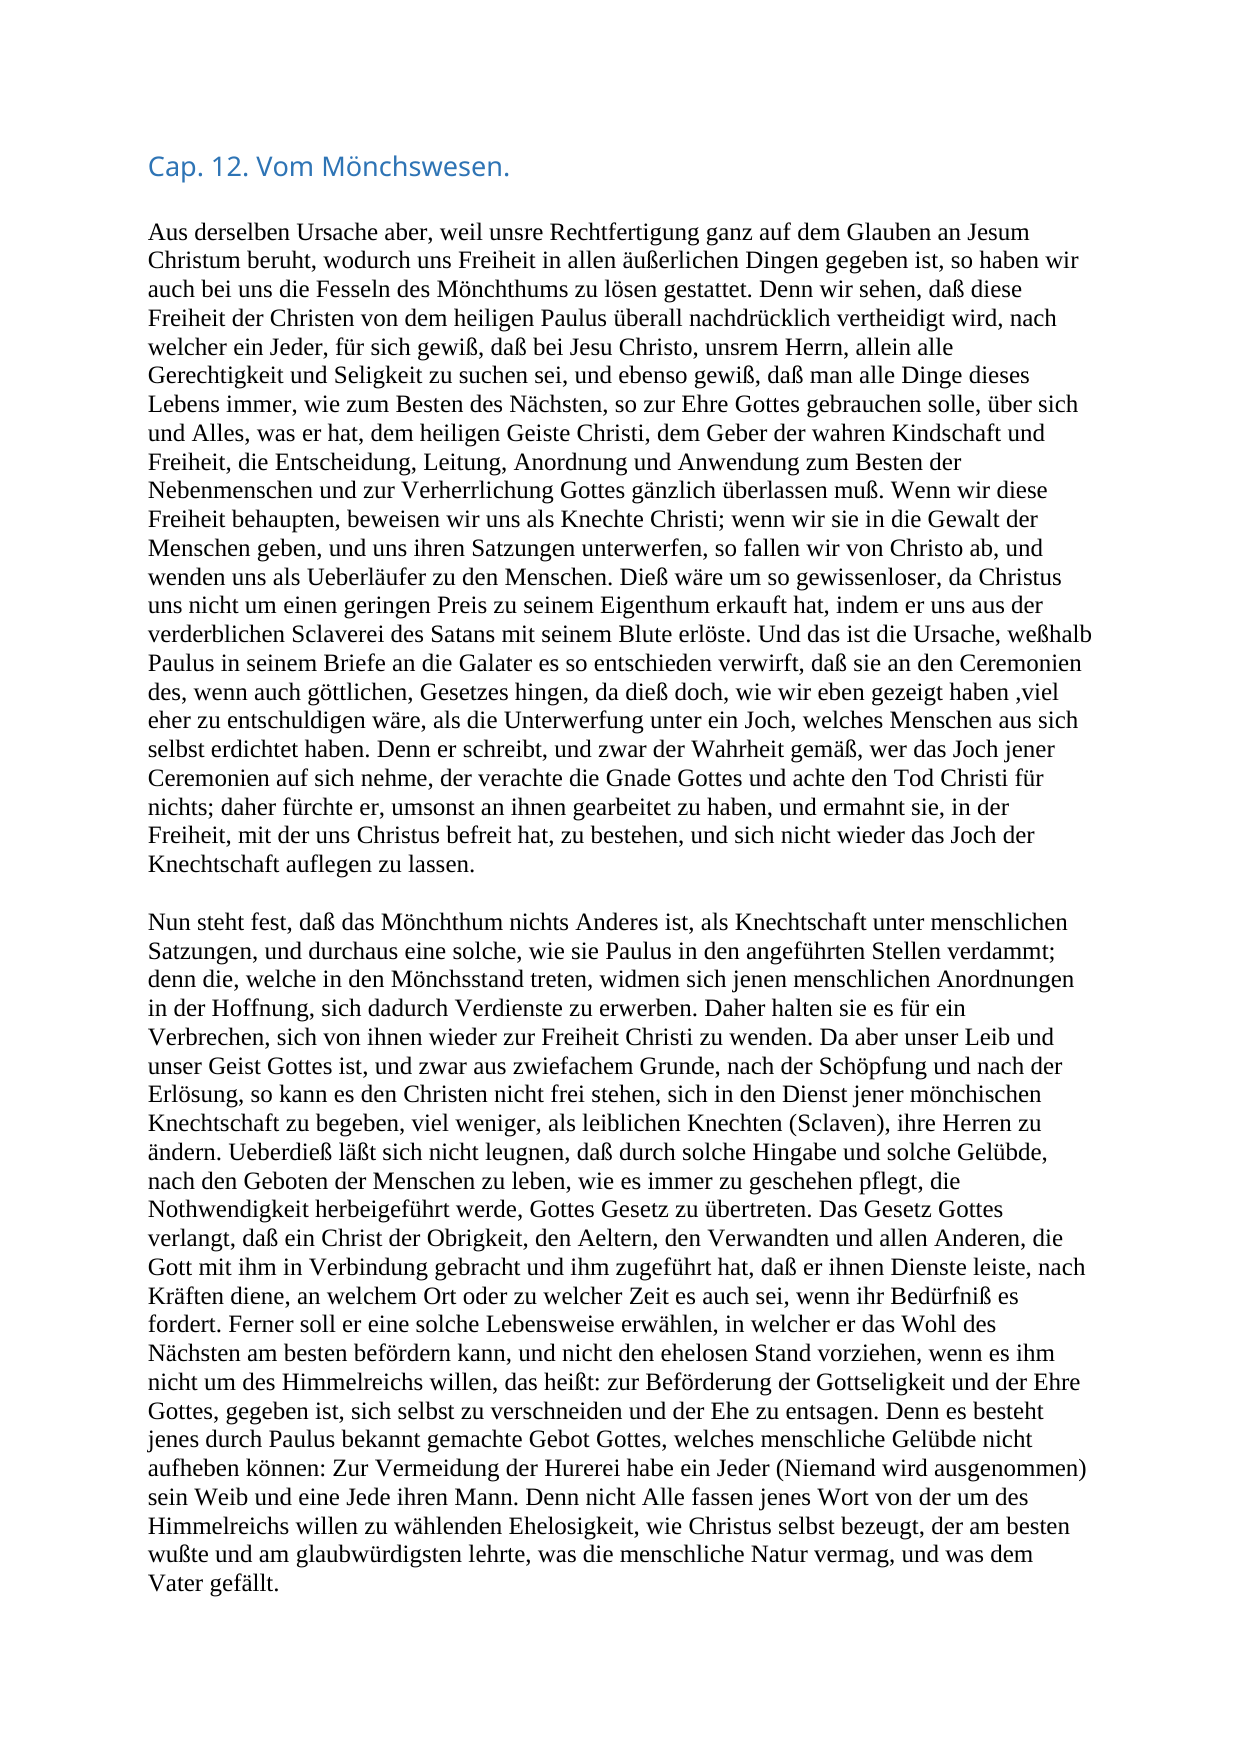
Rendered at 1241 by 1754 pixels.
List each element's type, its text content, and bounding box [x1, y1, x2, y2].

text Nun steht fest, daß das Mönchthum nichts Anderes ist, als Knechtschaft unter menschlichen Satzungen, und durchaus eine solche, wie sie Paulus in den angeführten Stellen verdammt; denn die, welche in den Mönchsstand treten, widmen sich jenen menschlichen Anordnungen in der Hoffnung, sich dadurch Verdienste zu erwerben. Daher halten sie es für ein Verbrechen, sich von ihnen wieder zur Freiheit Christi zu wenden. Da aber unser Leib und unser Geist Gottes ist, und zwar aus zwiefachem Grunde, nach der Schöpfung und nach der Erlösung, so kann es den Christen nicht frei stehen, sich in den Dienst jener mönchischen Knechtschaft zu begeben, viel weniger, als leiblichen Knechten (Sclaven), ihre Herren zu ändern. Ueberdieß läßt sich nicht leugnen, daß durch solche Hingabe und solche Gelübde, nach den Geboten der Menschen zu leben, wie es immer zu geschehen pflegt, die Nothwendigkeit herbeigeführt werde, Gottes Gesetz zu übertreten. Das Gesetz Gottes verlangt, daß ein Christ der Obrigkeit, den Aeltern, den Verwandten und allen Anderen, die Gott mit ihm in Verbindung gebracht und ihm zugeführt hat, daß er ihnen Dienste leiste, nach Kräften diene, an welchem Ort oder zu welcher Zeit es auch sei, wenn ihr Bedürfniß es fordert. Ferner soll er eine solche Lebensweise erwählen, in welcher er das Wohl des Nächsten am besten befördern kann, und nicht den ehelosen Stand vorziehen, wenn es ihm nicht um des Himmelreichs willen, das heißt: zur Beförderung der Gottseligkeit und der Ehre Gottes, gegeben ist, sich selbst zu verschneiden und der Ehe zu entsagen. Denn es besteht jenes durch Paulus bekannt gemachte Gebot Gottes, welches menschliche Gelübde nicht aufheben können: Zur Vermeidung der Hurerei habe ein Jeder (Niemand wird ausgenommen) sein Weib und eine Jede ihren Mann. Denn nicht Alle fassen jenes Wort von der um des Himmelreichs willen zu wählenden Ehelosigkeit, wie Christus selbst bezeugt, der am besten wußte und am glaubwürdigsten lehrte, was die menschliche Natur vermag, und was dem Vater gefällt. [148, 907, 1093, 1597]
subtitle Cap. 12. Vom Mönchswesen. [148, 148, 1093, 184]
text Aus derselben Ursache aber, weil unsre Rechtfertigung ganz auf dem Glauben an Jesum Christum beruht, wodurch uns Freiheit in allen äußerlichen Dingen gegeben ist, so haben wir auch bei uns die Fesseln des Mönchthums zu lösen gestattet. Denn wir sehen, daß diese Freiheit der Christen von dem heiligen Paulus überall nachdrücklich vertheidigt wird, nach welcher ein Jeder, für sich gewiß, daß bei Jesu Christo, unsrem Herrn, allein alle Gerechtigkeit und Seligkeit zu suchen sei, und ebenso gewiß, daß man alle Dinge dieses Lebens immer, wie zum Besten des Nächsten, so zur Ehre Gottes gebrauchen solle, über sich und Alles, was er hat, dem heiligen Geiste Christi, dem Geber der wahren Kindschaft und Freiheit, die Entscheidung, Leitung, Anordnung und Anwendung zum Besten der Nebenmenschen und zur Verherrlichung Gottes gänzlich überlassen muß. Wenn wir diese Freiheit behaupten, beweisen wir uns als Knechte Christi; wenn wir sie in die Gewalt der Menschen geben, und uns ihren Satzungen unterwerfen, so fallen wir von Christo ab, und wenden uns als Ueberläufer zu den Menschen. Dieß wäre um so gewissenloser, da Christus uns nicht um einen geringen Preis zu seinem Eigenthum erkauft hat, indem er uns aus der verderblichen Sclaverei des Satans mit seinem Blute erlöste. Und das ist die Ursache, weßhalb Paulus in seinem Briefe an die Galater es so entschieden verwirft, daß sie an den Ceremonien des, wenn auch göttlichen, Gesetzes hingen, da dieß doch, wie wir eben gezeigt haben ,viel eher zu entschuldigen wäre, als die Unterwerfung unter ein Joch, welches Menschen aus sich selbst erdichtet haben. Denn er schreibt, und zwar der Wahrheit gemäß, wer das Joch jener Ceremonien auf sich nehme, der verachte die Gnade Gottes und achte den Tod Christi für nichts; daher fürchte er, umsonst an ihnen gearbeitet zu haben, und ermahnt sie, in der Freiheit, mit der uns Christus befreit hat, zu bestehen, und sich nicht wieder das Joch der Knechtschaft auflegen zu lassen. [148, 217, 1093, 878]
